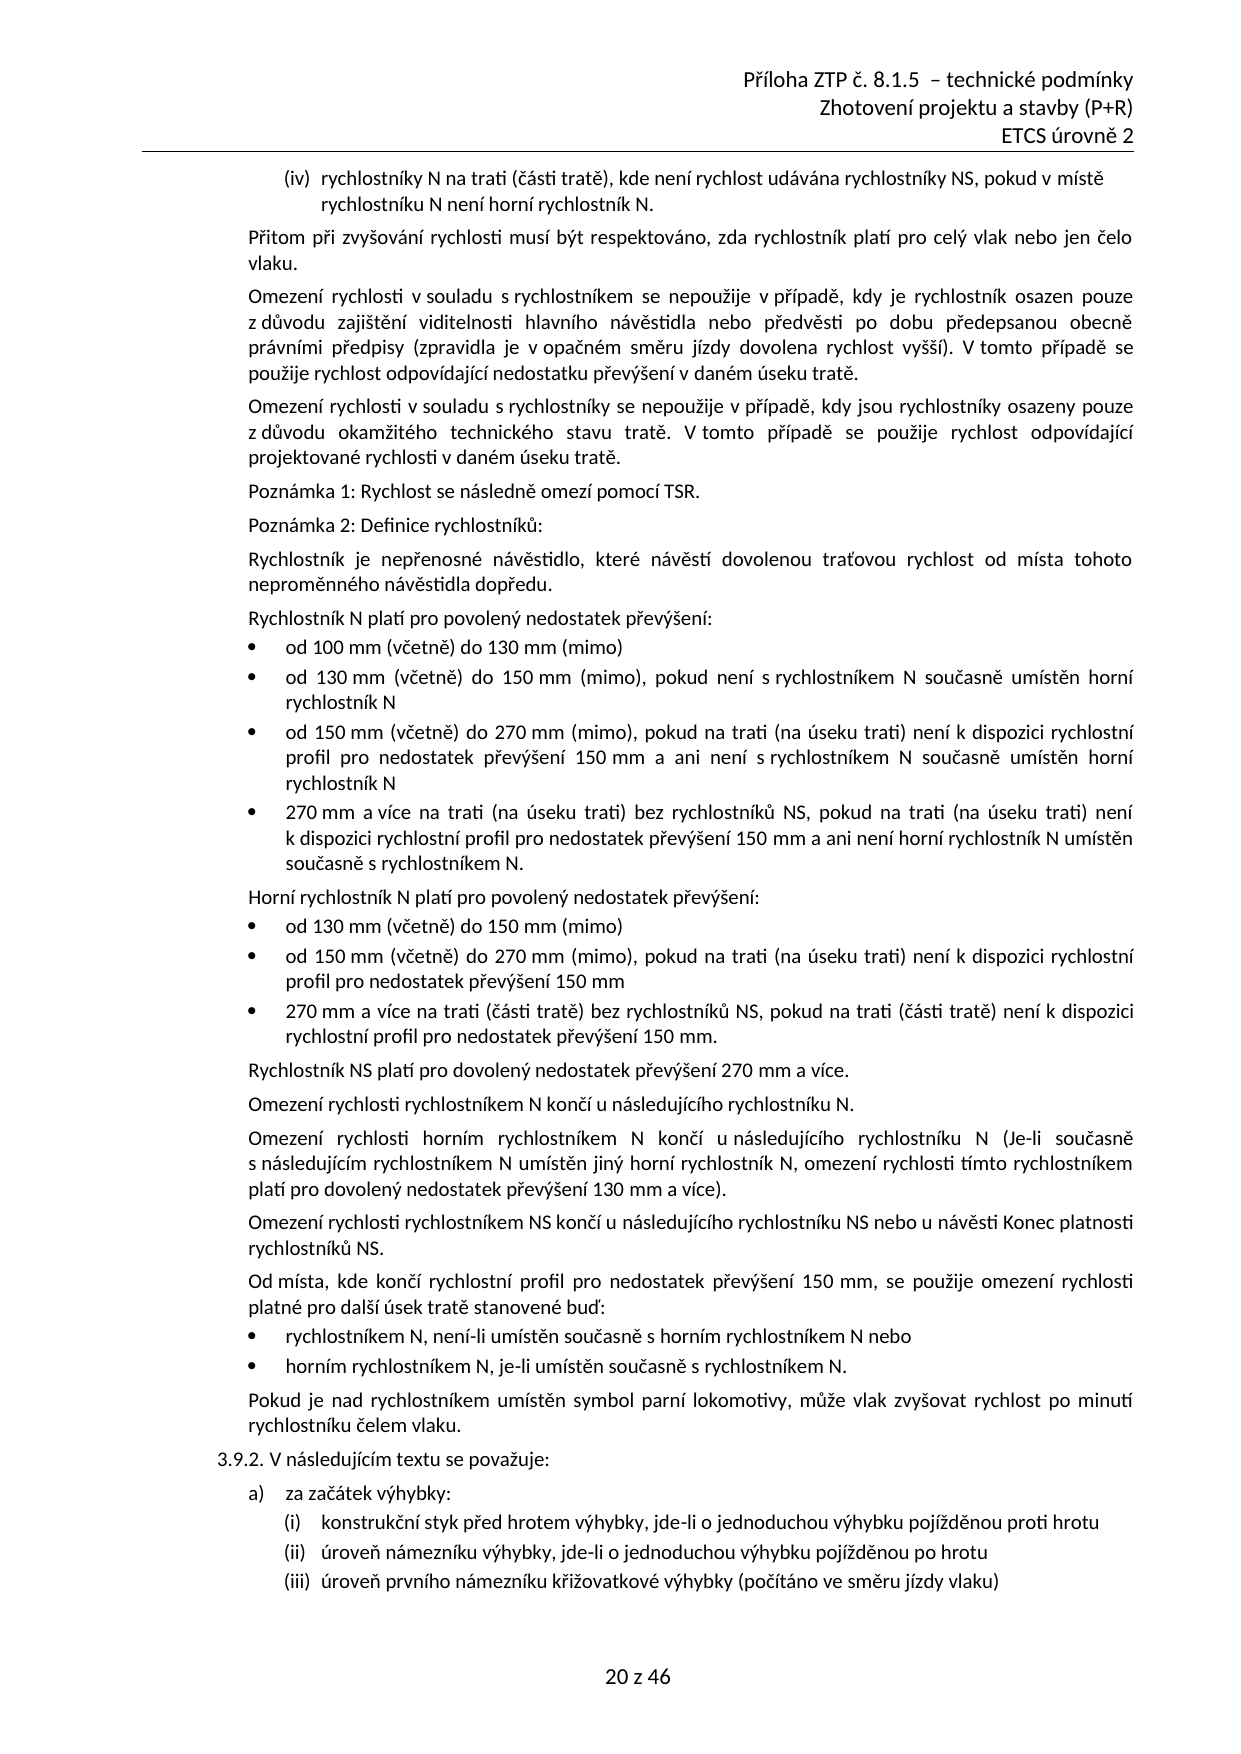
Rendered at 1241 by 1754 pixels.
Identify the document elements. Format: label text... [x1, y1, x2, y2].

text od 150 mm (včetně) do 270 mm (mimo), pokud na trati (na úseku trati) není k dispozici rychlostní profil pro nedostatek převýšení 150 mm a ani není s rychlostníkem N současně umístěn horní rychlostník N [248, 719, 1134, 795]
text rychlostníky N na trati (části tratě), kde není rychlost udávána rychlostníky NS, pokud v místě rychlostníku N není horní rychlostník N. [283, 165, 1134, 216]
text Horní rychlostník N platí pro povolený nedostatek převýšení: [248, 884, 1134, 909]
text Poznámka 1: Rychlost se následně omezí pomocí TSR. [248, 478, 1134, 504]
text 270 mm a více na trati (části tratě) bez rychlostníků NS, pokud na trati (části tratě) není k dispozici rychlostní profil pro nedostatek převýšení 150 mm. [248, 998, 1134, 1049]
text úroveň námezníku výhybky, jde-li o jednoduchou výhybku pojížděnou po hrotu [283, 1539, 1134, 1564]
text rychlostníkem N, není-li umístěn současně s horním rychlostníkem N nebo [248, 1324, 1134, 1349]
text Přitom při zvyšování rychlosti musí být respektováno, zda rychlostník platí pro celý vlak nebo jen čelo vlaku. [248, 224, 1134, 275]
text Od místa, kde končí rychlostní profil pro nedostatek převýšení 150 mm, se použije omezení rychlosti platné pro další úsek tratě stanovené buď: [248, 1269, 1134, 1319]
text od 150 mm (včetně) do 270 mm (mimo), pokud na trati (na úseku trati) není k dispozici rychlostní profil pro nedostatek převýšení 150 mm [248, 943, 1134, 994]
text 270 mm a více na trati (na úseku trati) bez rychlostníků NS, pokud na trati (na úseku trati) není k dispozici rychlostní profil pro nedostatek převýšení 150 mm a ani není horní rychlostník N umístěn současně s rychlostníkem N. [248, 799, 1134, 876]
text Rychlostník NS platí pro dovolený nedostatek převýšení 270 mm a více. [248, 1057, 1134, 1083]
text Rychlostník je nepřenosné návěstidlo, které návěstí dovolenou traťovou rychlost od místa tohoto neproměnného návěstidla dopředu. [248, 546, 1134, 597]
text úroveň prvního námezníku křižovatkové výhybky (počítáno ve směru jízdy vlaku) [283, 1569, 1134, 1594]
list konstrukční styk před hrotem výhybky, jde-li o jednoduchou výhybku pojížděnou proti hrotu [283, 1509, 1134, 1535]
text Omezení rychlosti horním rychlostníkem N končí u následujícího rychlostníku N (Je-li současně s následujícím rychlostníkem N umístěn jiný horní rychlostník N, omezení rychlosti tímto rychlostníkem platí pro dovolený nedostatek převýšení 130 mm a více). [248, 1125, 1134, 1201]
text Omezení rychlosti rychlostníkem N končí u následujícího rychlostníku N. [248, 1091, 1134, 1117]
text V následujícím textu se považuje: [217, 1446, 1134, 1472]
text Rychlostník N platí pro povolený nedostatek převýšení: [248, 605, 1134, 630]
text od 130 mm (včetně) do 150 mm (mimo) [248, 914, 1134, 939]
text od 130 mm (včetně) do 150 mm (mimo), pokud není s rychlostníkem N současně umístěn horní rychlostník N [248, 664, 1134, 715]
text Omezení rychlosti v souladu s rychlostníky se nepoužije v případě, kdy jsou rychlostníky osazeny pouze z důvodu okamžitého technického stavu tratě. V tomto případě se použije rychlost odpovídající projektované rychlosti v daném úseku tratě. [248, 394, 1134, 470]
text Poznámka 2: Definice rychlostníků: [248, 512, 1134, 537]
list za začátek výhybky: [248, 1480, 1134, 1505]
text od 100 mm (včetně) do 130 mm (mimo) [248, 634, 1134, 660]
text Omezení rychlosti rychlostníkem NS končí u následujícího rychlostníku NS nebo u návěsti Konec platnosti rychlostníků NS. [248, 1209, 1134, 1260]
text Pokud je nad rychlostníkem umístěn symbol parní lokomotivy, může vlak zvyšovat rychlost po minutí rychlostníku čelem vlaku. [248, 1387, 1134, 1438]
text horním rychlostníkem N, je-li umístěn současně s rychlostníkem N. [248, 1353, 1134, 1379]
text Omezení rychlosti v souladu s rychlostníkem se nepoužije v případě, kdy je rychlostník osazen pouze z důvodu zajištění viditelnosti hlavního návěstidla nebo předvěsti po dobu předepsanou obecně právními předpisy (zpravidla je v opačném směru jízdy dovolena rychlost vyšší). V tomto případě se použije rychlost odpovídající nedostatku převýšení v daném úseku tratě. [248, 284, 1134, 385]
